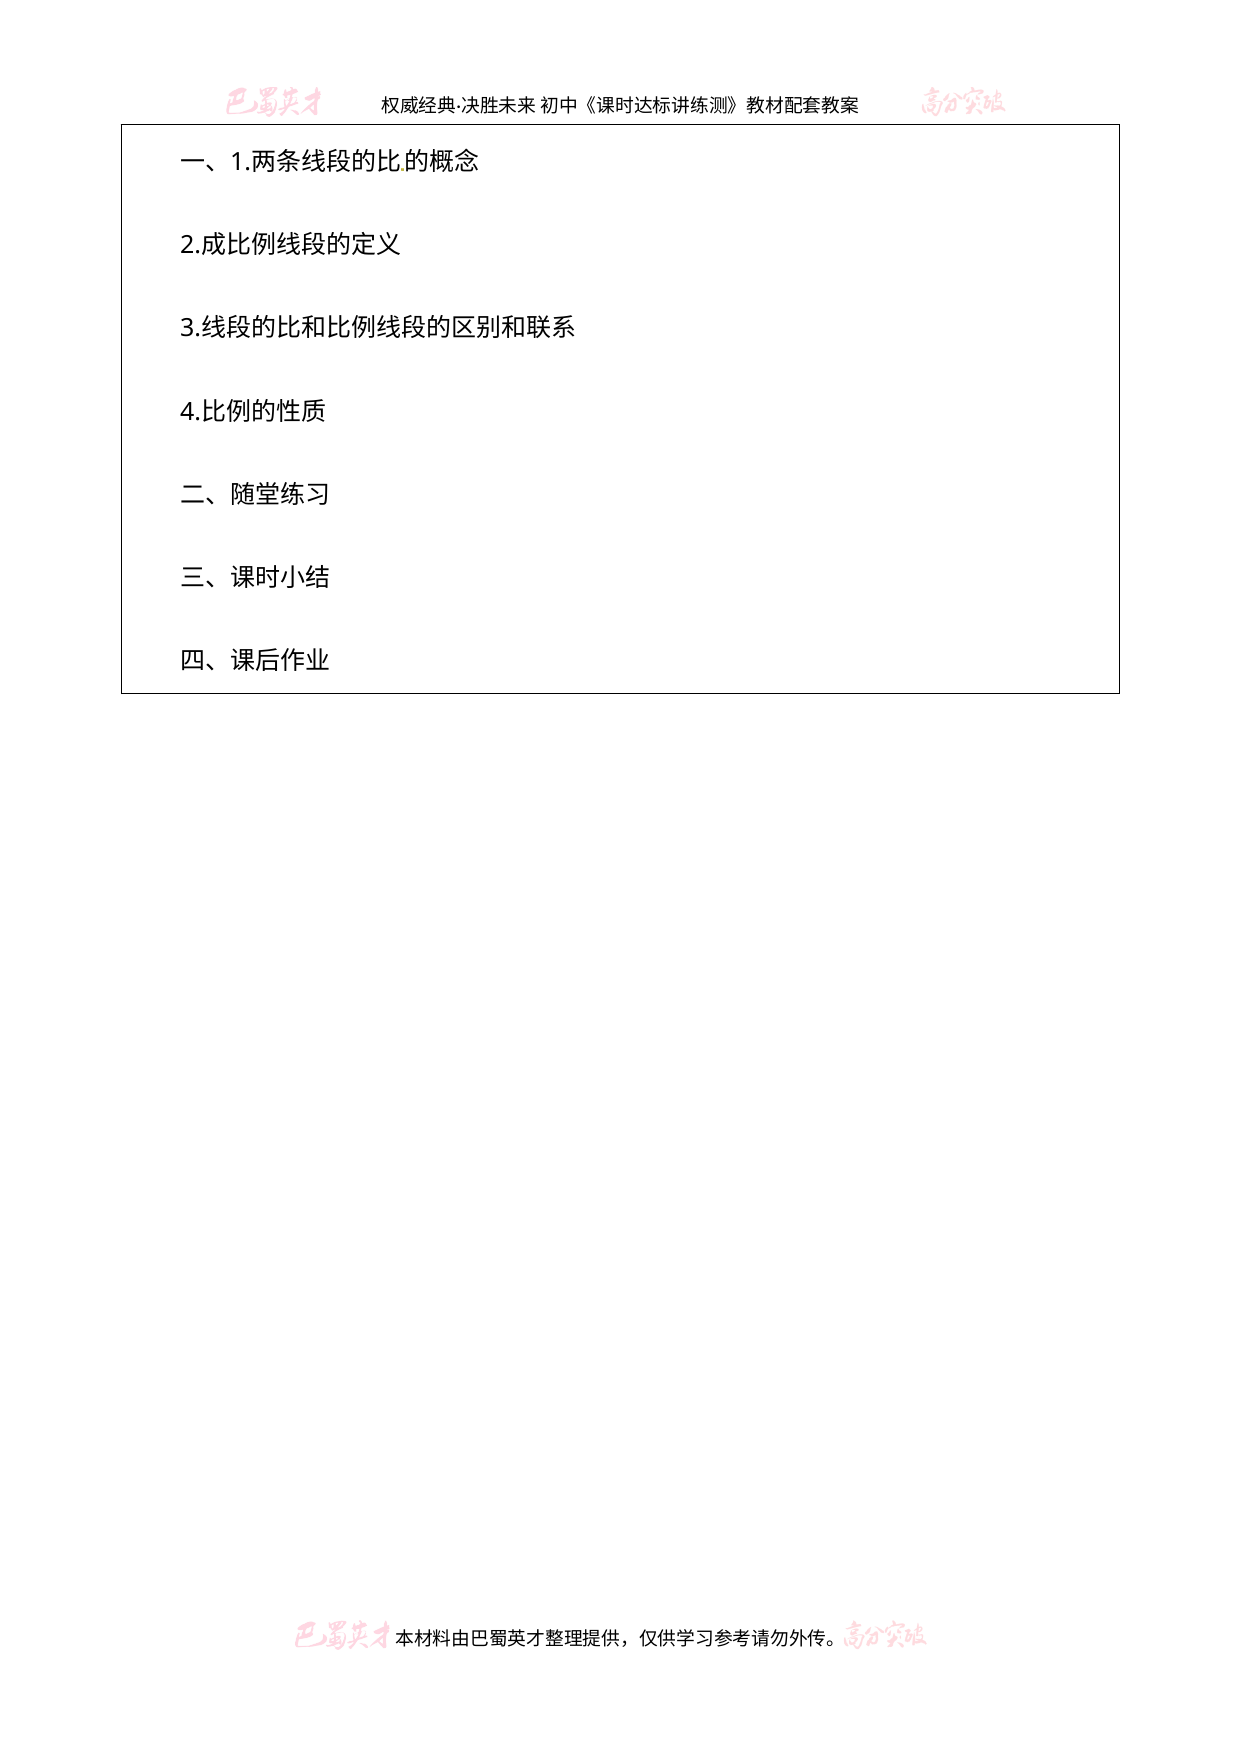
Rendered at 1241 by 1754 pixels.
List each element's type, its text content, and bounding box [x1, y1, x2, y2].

text 2.成比例线段的定义 [122, 207, 1119, 275]
text 三、课时小结 [122, 540, 1119, 608]
text 四、课后作业 [122, 623, 1119, 693]
text 一、1.两条线段的比的概念 [122, 125, 1119, 192]
text 二、随堂练习 [122, 457, 1119, 525]
text 3.线段的比和比例线段的区别和联系 [122, 290, 1119, 358]
text 4.比例的性质 [122, 373, 1119, 442]
